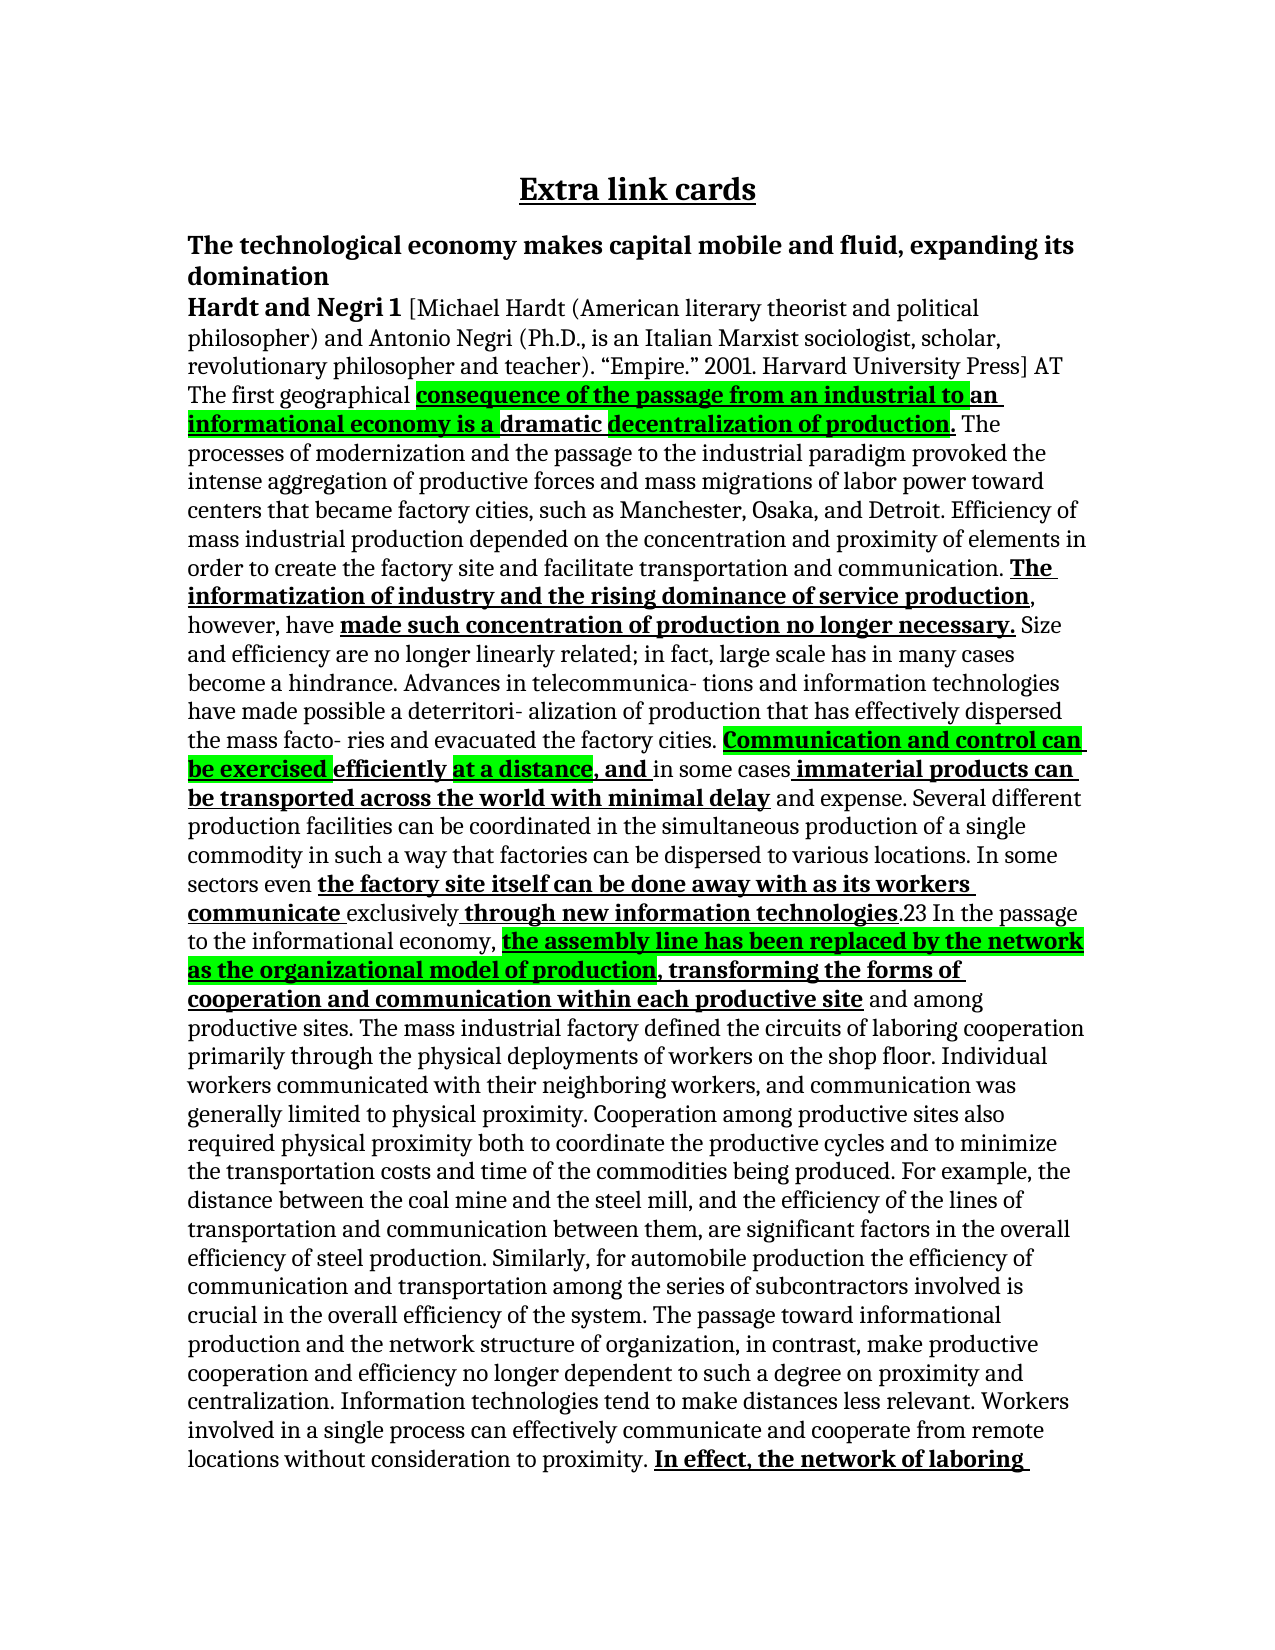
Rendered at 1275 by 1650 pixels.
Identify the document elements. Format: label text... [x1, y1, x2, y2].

text Hardt and Negri 1 [Michael Hardt (American literary theorist and political philosopher) and Antonio Negri (Ph.D., is an Italian Marxist sociologist, scholar, revolutionary philosopher and teacher). “Empire.” 2001. Harvard University Press] AT [187, 292, 1087, 381]
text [187, 381, 1087, 1473]
subtitle Extra link cards [187, 171, 1087, 209]
subtitle The technological economy makes capital mobile and fluid, expanding its domination [187, 230, 1087, 292]
